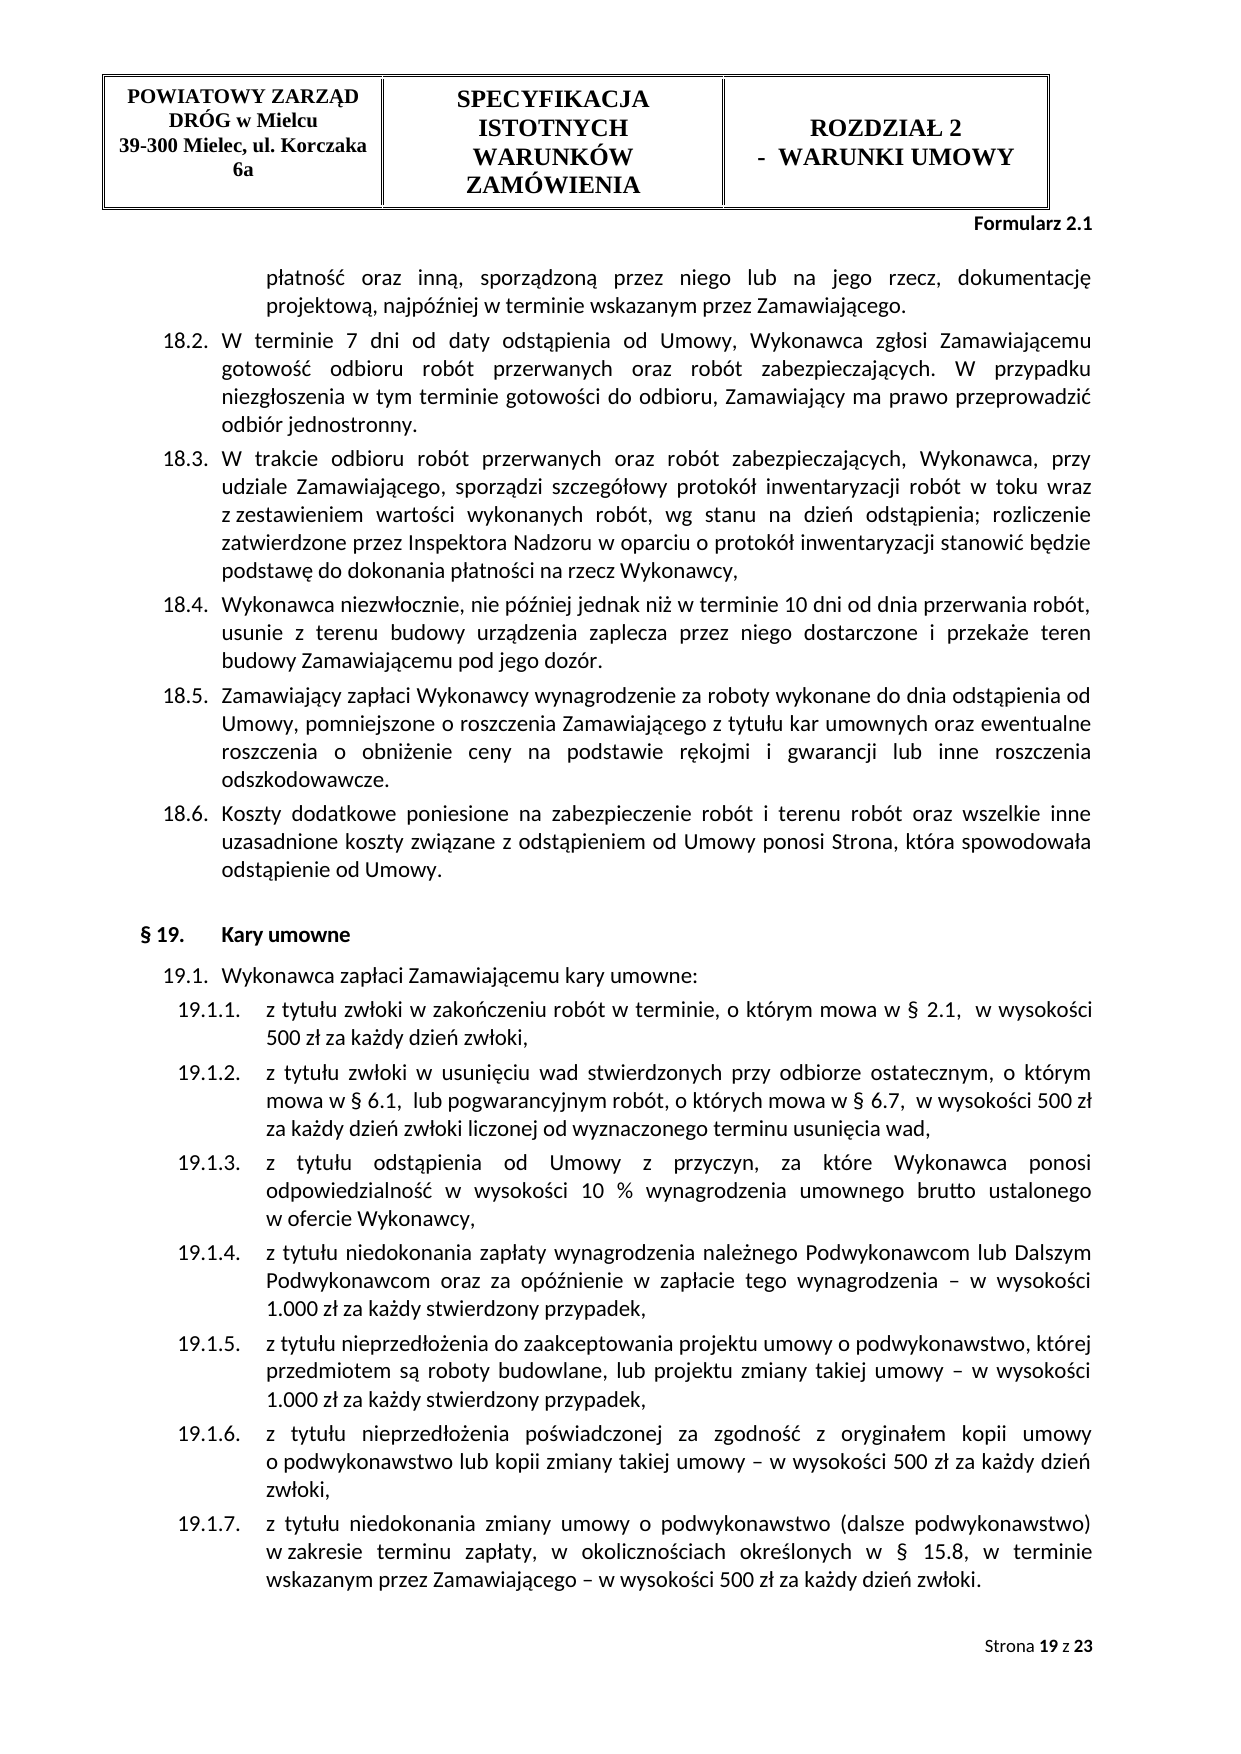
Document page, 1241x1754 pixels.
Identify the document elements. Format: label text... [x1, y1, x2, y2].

subtitle z tytułu zwłoki w usunięciu wad stwierdzonych przy odbiorze ostatecznym, o którym mowa w § 6.1, lub pogwarancyjnym robót, o których mowa w § 6.7, w wysokości 500 zł za każdy dzień zwłoki liczonej od wyznaczonego terminu usunięcia wad, [177, 1058, 1093, 1142]
subtitle z tytułu odstąpienia od Umowy z przyczyn, za które Wykonawca ponosi odpowiedzialność w wysokości 10 % wynagrodzenia umownego brutto ustalonego w ofercie Wykonawcy, [177, 1148, 1093, 1232]
subtitle W terminie 7 dni od daty odstąpienia od Umowy, Wykonawca zgłosi Zamawiającemu gotowość odbioru robót przerwanych oraz robót zabezpieczających. W przypadku niezgłoszenia w tym terminie gotowości do odbioru, Zamawiający ma prawo przeprowadzić odbiór jednostronny. [162, 326, 1093, 438]
subtitle Wykonawca niezwłocznie, nie później jednak niż w terminie 10 dni od dnia przerwania robót, usunie z terenu budowy urządzenia zaplecza przez niego dostarczone i przekaże teren budowy Zamawiającemu pod jego dozór. [162, 590, 1093, 674]
subtitle z tytułu zwłoki w zakończeniu robót w terminie, o którym mowa w § 2.1, w wysokości 500 zł za każdy dzień zwłoki, [177, 995, 1093, 1051]
subtitle Wykonawca zapłaci Zamawiającemu kary umowne: [162, 961, 1093, 989]
subtitle z tytułu niedokonania zmiany umowy o podwykonawstwo (dalsze podwykonawstwo) w zakresie terminu zapłaty, w okolicznościach określonych w § 15.8, w terminie wskazanym przez Zamawiającego – w wysokości 500 zł za każdy dzień zwłoki. [177, 1509, 1093, 1593]
subtitle Kary umowne [162, 921, 1093, 949]
subtitle z tytułu nieprzedłożenia poświadczonej za zgodność z oryginałem kopii umowy o podwykonawstwo lub kopii zmiany takiej umowy – w wysokości 500 zł za każdy dzień zwłoki, [177, 1419, 1093, 1503]
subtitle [177, 263, 1093, 319]
subtitle z tytułu nieprzedłożenia do zaakceptowania projektu umowy o podwykonawstwo, której przedmiotem są roboty budowlane, lub projektu zmiany takiej umowy – w wysokości 1.000 zł za każdy stwierdzony przypadek, [177, 1329, 1093, 1413]
subtitle W trakcie odbioru robót przerwanych oraz robót zabezpieczających, Wykonawca, przy udziale Zamawiającego, sporządzi szczegółowy protokół inwentaryzacji robót w toku wraz z zestawieniem wartości wykonanych robót, wg stanu na dzień odstąpienia; rozliczenie zatwierdzone przez Inspektora Nadzoru w oparciu o protokół inwentaryzacji stanowić będzie podstawę do dokonania płatności na rzecz Wykonawcy, [162, 444, 1093, 584]
subtitle Zamawiający zapłaci Wykonawcy wynagrodzenie za roboty wykonane do dnia odstąpienia od Umowy, pomniejszone o roszczenia Zamawiającego z tytułu kar umownych oraz ewentualne roszczenia o obniżenie ceny na podstawie rękojmi i gwarancji lub inne roszczenia odszkodowawcze. [162, 681, 1093, 793]
subtitle z tytułu niedokonania zapłaty wynagrodzenia należnego Podwykonawcom lub Dalszym Podwykonawcom oraz za opóźnienie w zapłacie tego wynagrodzenia – w wysokości 1.000 zł za każdy stwierdzony przypadek, [177, 1238, 1093, 1322]
subtitle Koszty dodatkowe poniesione na zabezpieczenie robót i terenu robót oraz wszelkie inne uzasadnione koszty związane z odstąpieniem od Umowy ponosi Strona, która spowodowała odstąpienie od Umowy. [162, 799, 1093, 883]
